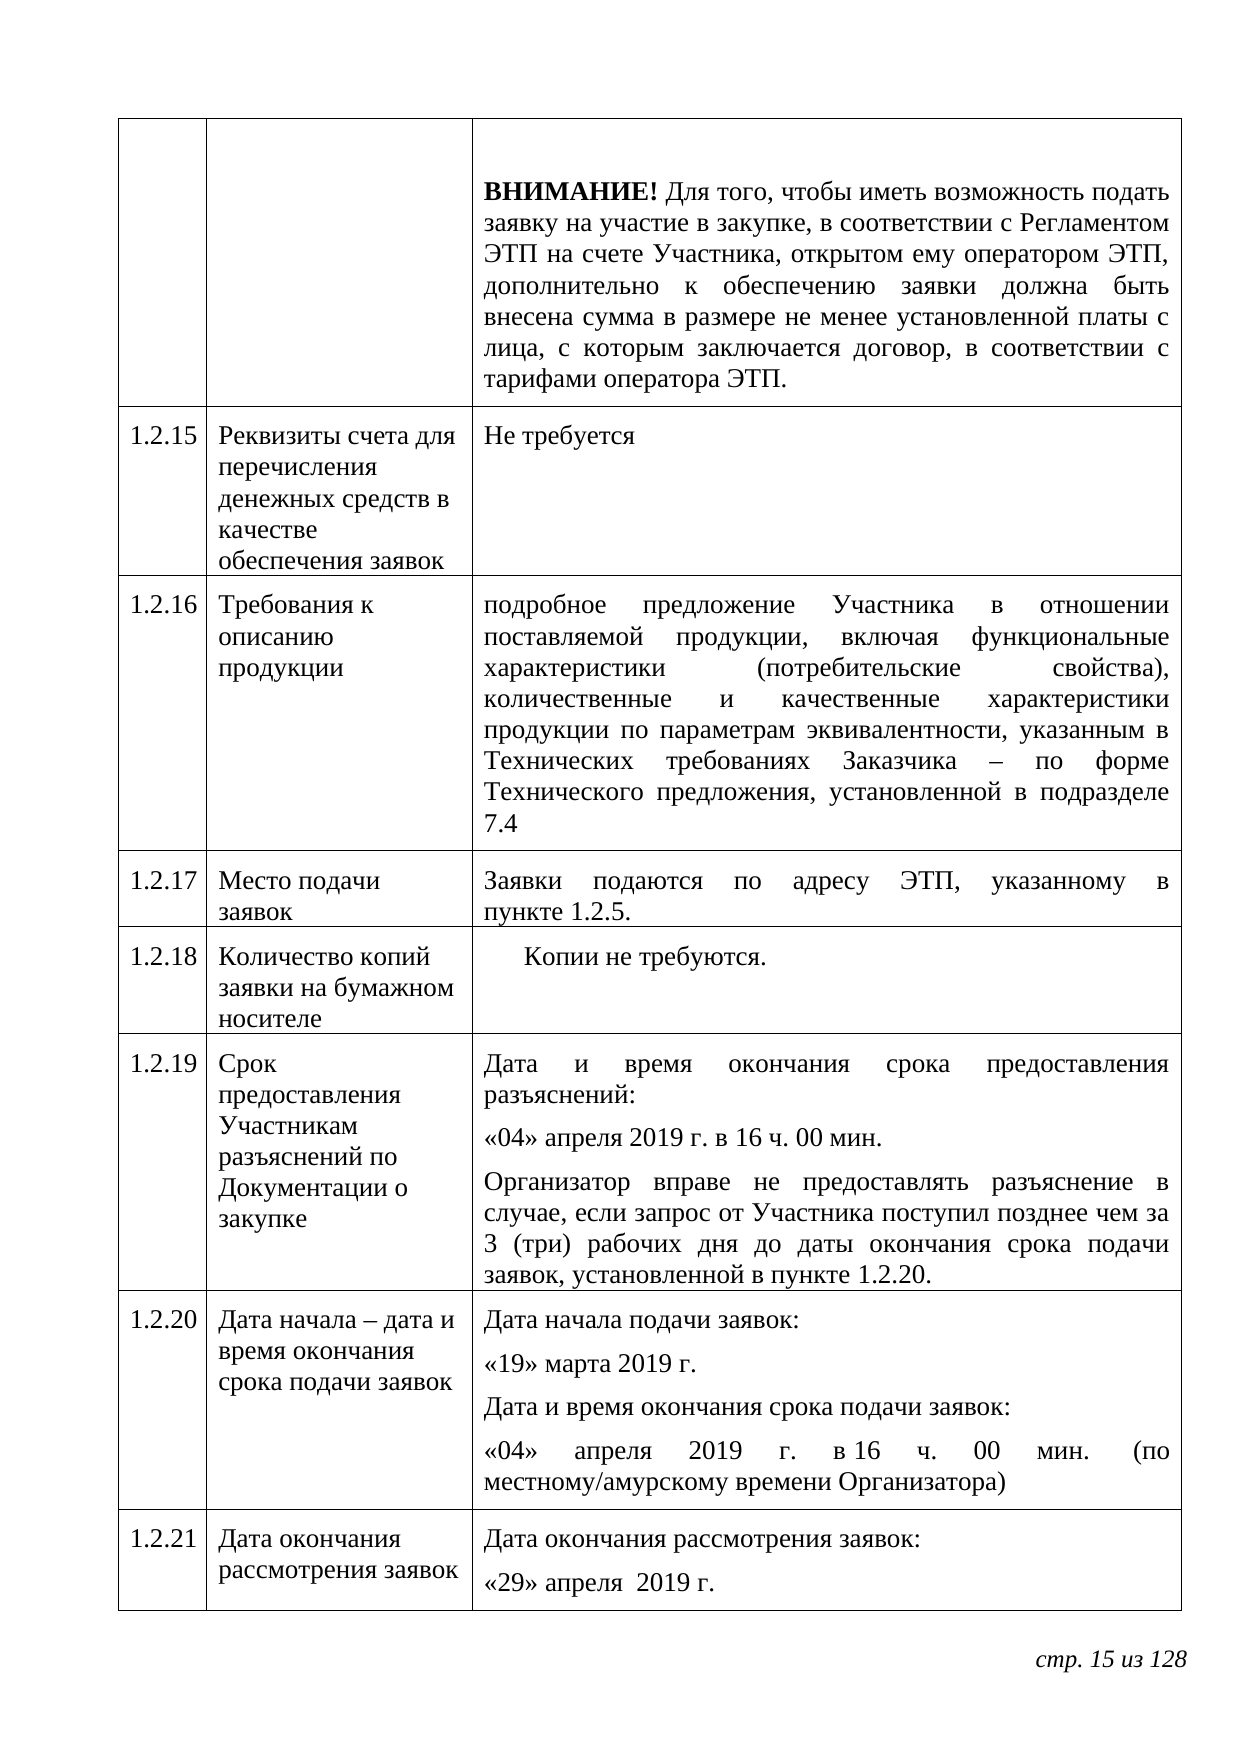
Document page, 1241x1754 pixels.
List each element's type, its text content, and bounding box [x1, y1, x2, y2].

table_cell Дата окончания рассмотрения заявок [207, 1510, 472, 1610]
table_cell Срок предоставления Участникам разъяснений по Документации о закупке [207, 1034, 472, 1290]
table_cell Дата начала подачи заявок: «19» марта 2019 г. Дата и время окончания срока подачи заявок: «04» апреля 2019 г. в 16 ч. 00 мин. (по местному/амурскому времени Организатора) [473, 1291, 1181, 1509]
table_cell [119, 927, 206, 1033]
table_cell [119, 407, 206, 575]
table_cell Реквизиты счета для перечисления денежных средств в качестве обеспечения заявок [207, 407, 472, 575]
table_cell [119, 1291, 206, 1509]
table_cell Требования к описанию продукции [207, 576, 472, 850]
table_cell [119, 1510, 206, 1610]
table_cell Копии не требуются. [473, 927, 1181, 1033]
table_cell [473, 119, 1181, 406]
table_cell [119, 1034, 206, 1290]
table_cell Дата начала – дата и время окончания срока подачи заявок [207, 1291, 472, 1509]
table_cell Не требуется [473, 407, 1181, 575]
table_cell [119, 851, 206, 926]
table_cell подробное предложение Участника в отношении поставляемой продукции, включая функциональные характеристики (потребительские свойства), количественные и качественные характеристики продукции по параметрам эквивалентности, указанным в Технических требованиях Заказчика – по форме Технического предложения, установленной в подразделе 7.4 [473, 576, 1181, 850]
table_cell [119, 576, 206, 850]
table_cell [119, 119, 206, 406]
table_cell Дата окончания рассмотрения заявок: «29» апреля 2019 г. [473, 1510, 1181, 1610]
table_cell Дата и время окончания срока предоставления разъяснений: «04» апреля 2019 г. в 16 ч. 00 мин. Организатор вправе не предоставлять разъяснение в случае, если запрос от Участника поступил позднее чем за 3 (три) рабочих дня до даты окончания срока подачи заявок, установленной в пункте 1.2.20. [473, 1034, 1181, 1290]
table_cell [207, 119, 472, 406]
table_cell Заявки подаются по адресу ЭТП, указанному в пункте 1.2.5. [473, 851, 1181, 926]
table_cell Место подачи заявок [207, 851, 472, 926]
table_cell Количество копий заявки на бумажном носителе [207, 927, 472, 1033]
